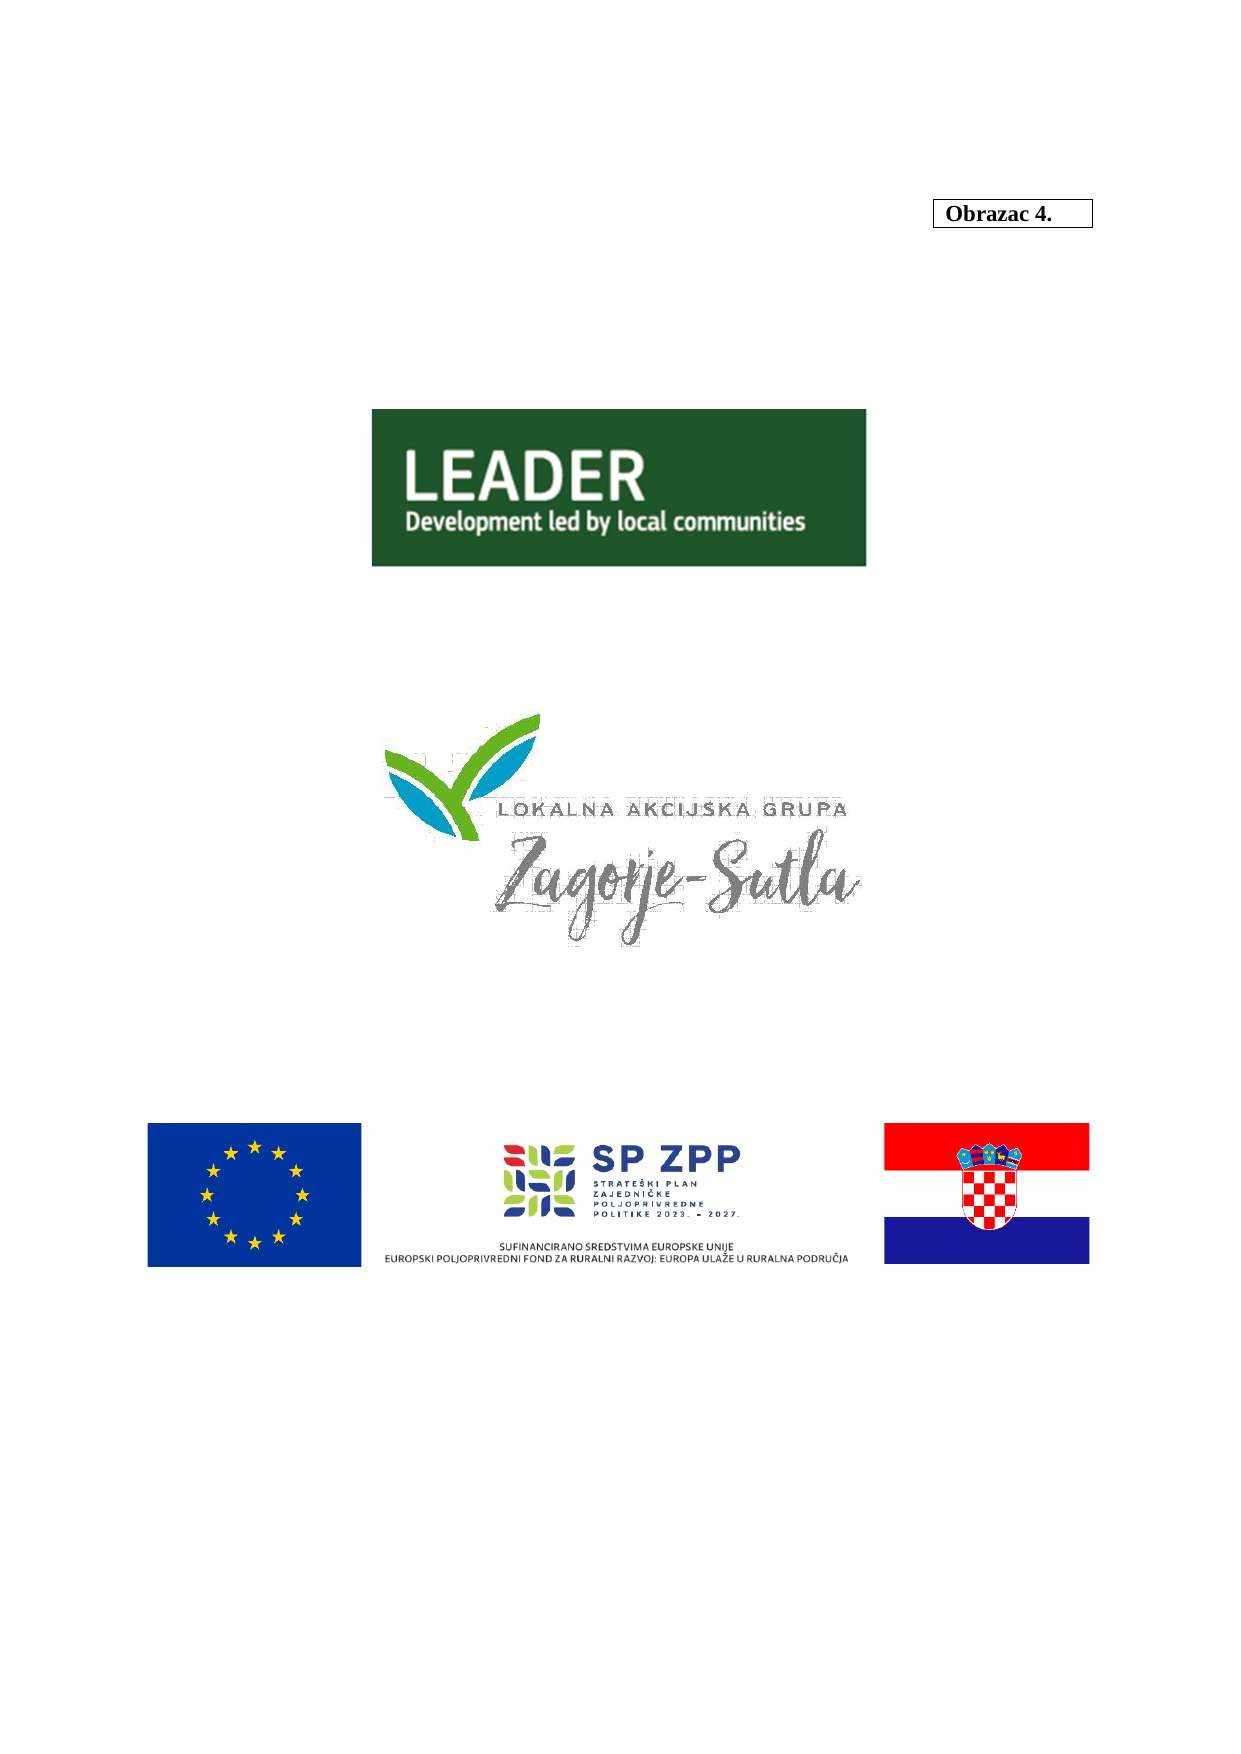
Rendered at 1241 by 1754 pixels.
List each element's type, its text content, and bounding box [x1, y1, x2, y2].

table_header Obrazac 4. [934, 200, 1092, 227]
picture [371, 409, 871, 568]
picture [381, 710, 862, 947]
